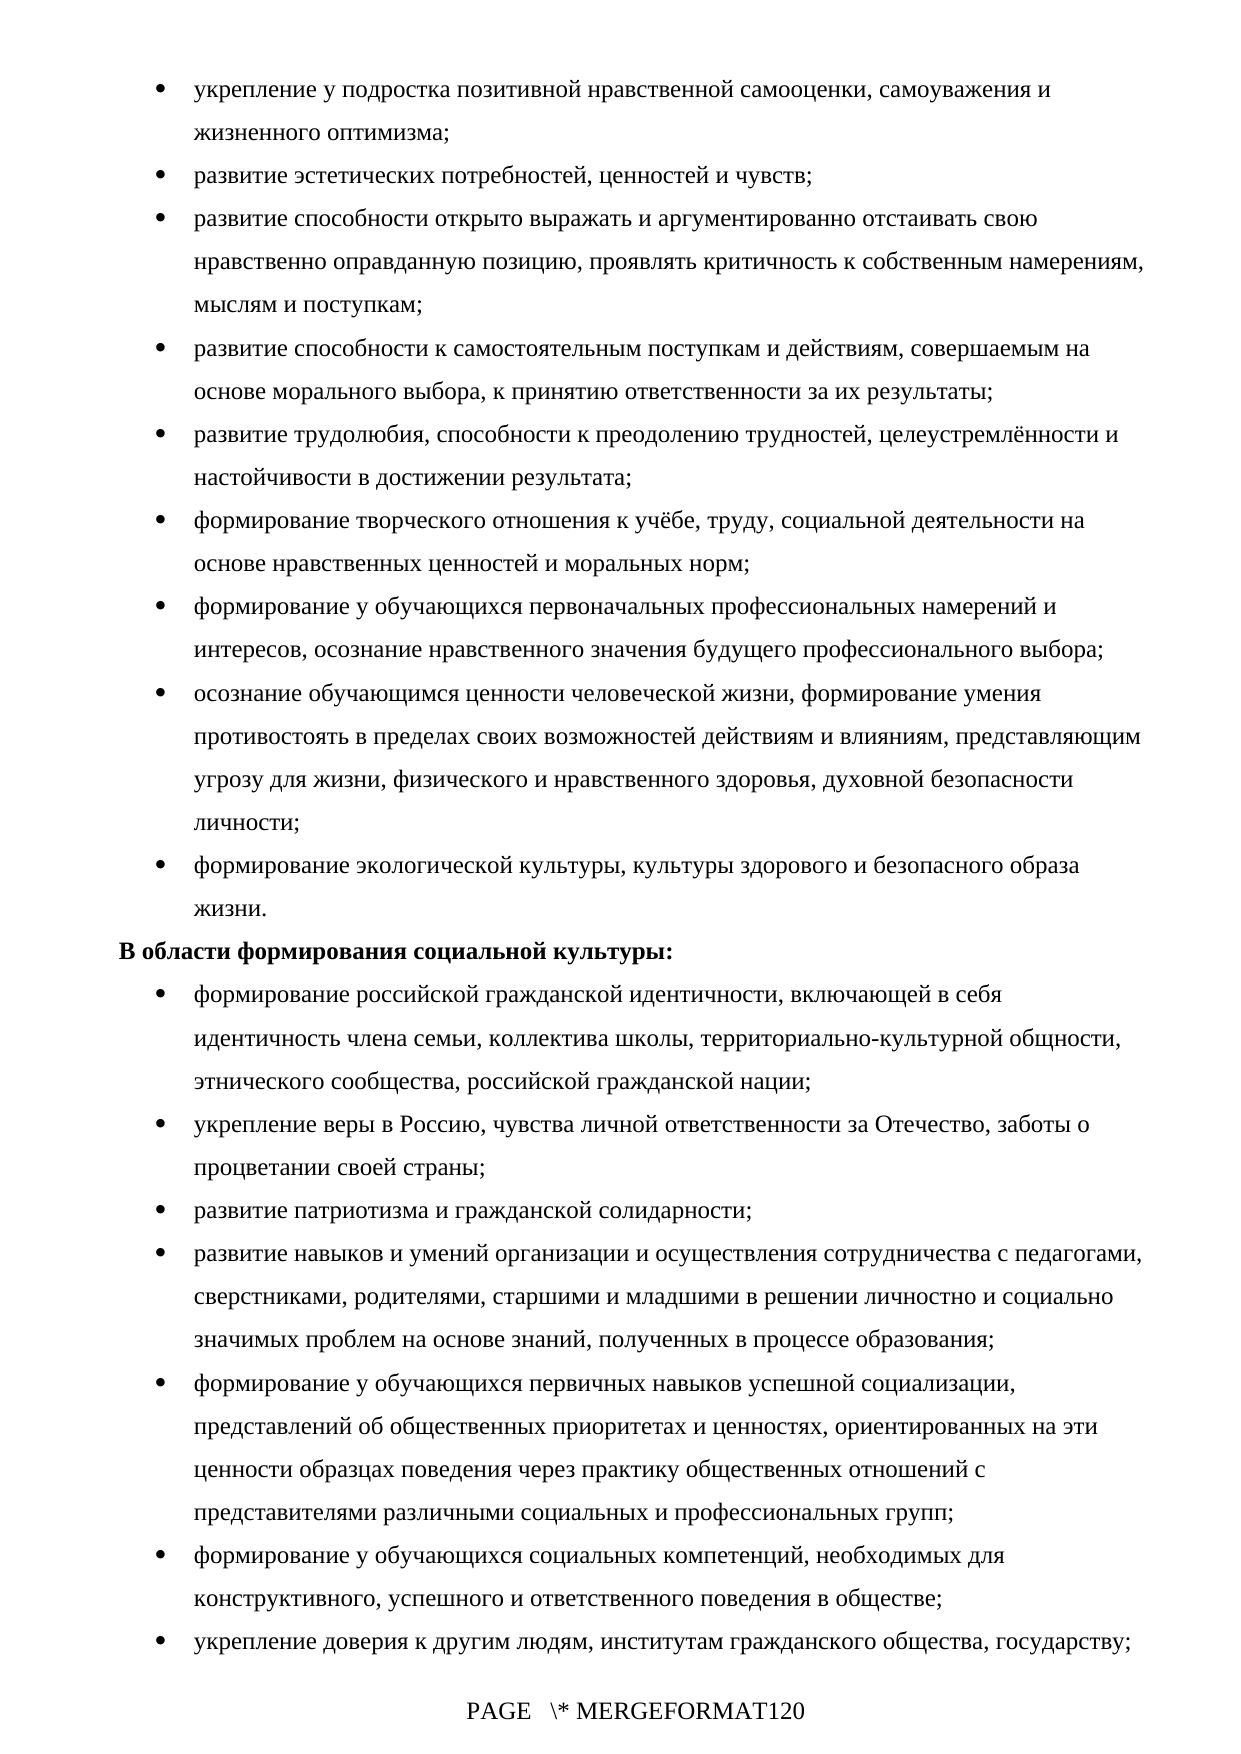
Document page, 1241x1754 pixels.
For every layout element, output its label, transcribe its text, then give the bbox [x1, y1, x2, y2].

list формирование у обучающихся первичных навыков успешной социализации, представлений об общественных приоритетах и ценностях, ориентированных на эти ценности образцах поведения через практику общественных отношений с представителями различными социальных и профессиональных групп; [156, 1368, 1153, 1526]
list формирование у обучающихся социальных компетенций, необходимых для конструктивного, успешного и ответственного поведения в обществе; [156, 1540, 1153, 1612]
list укрепление у подростка позитивной нравственной самооценки, самоуважения и жизненного оптимизма; [156, 74, 1153, 146]
list укрепление веры в Россию, чувства личной ответственности за Отечество, заботы о процветании своей страны; [156, 1109, 1153, 1181]
list развитие способности к самостоятельным поступкам и действиям, совершаемым на основе морального выбора, к принятию ответственности за их результаты; [156, 333, 1153, 404]
list осознание обучающимся ценности человеческой жизни, формирование умения противостоять в пределах своих возможностей действиям и влияниям, представляющим угрозу для жизни, физического и нравственного здоровья, духовной безопасности личности; [156, 678, 1153, 836]
list развитие навыков и умений организации и осуществления сотрудничества с педагогами, сверстниками, родителями, старшими и младшими в решении личностно и социально значимых проблем на основе знаний, полученных в процессе образования; [156, 1238, 1153, 1353]
list развитие способности открыто выражать и аргументированно отстаивать свою нравственно оправданную позицию, проявлять критичность к собственным намерениям, мыслям и поступкам; [156, 203, 1153, 318]
text В области формирования социальной культуры: [119, 936, 1153, 965]
list формирование творческого отношения к учёбе, труду, социальной деятельности на основе нравственных ценностей и моральных норм; [156, 505, 1153, 577]
list развитие эстетических потребностей, ценностей и чувств; [156, 160, 1153, 189]
list формирование у обучающихся первоначальных профессиональных намерений и интересов, осознание нравственного значения будущего профессионального выбора; [156, 591, 1153, 663]
list развитие трудолюбия, способности к преодолению трудностей, целеустремлённости и настойчивости в достижении результата; [156, 419, 1153, 491]
list укрепление доверия к другим людям, институтам гражданского общества, государству; [156, 1626, 1153, 1655]
list формирование экологической культуры, культуры здорового и безопасного образа жизни. [156, 850, 1153, 922]
list развитие патриотизма и гражданской солидарности; [156, 1195, 1153, 1224]
list формирование российской гражданской идентичности, включающей в себя идентичность члена семьи, коллектива школы, территориально-культурной общности, этнического сообщества, российской гражданской нации; [156, 979, 1153, 1094]
